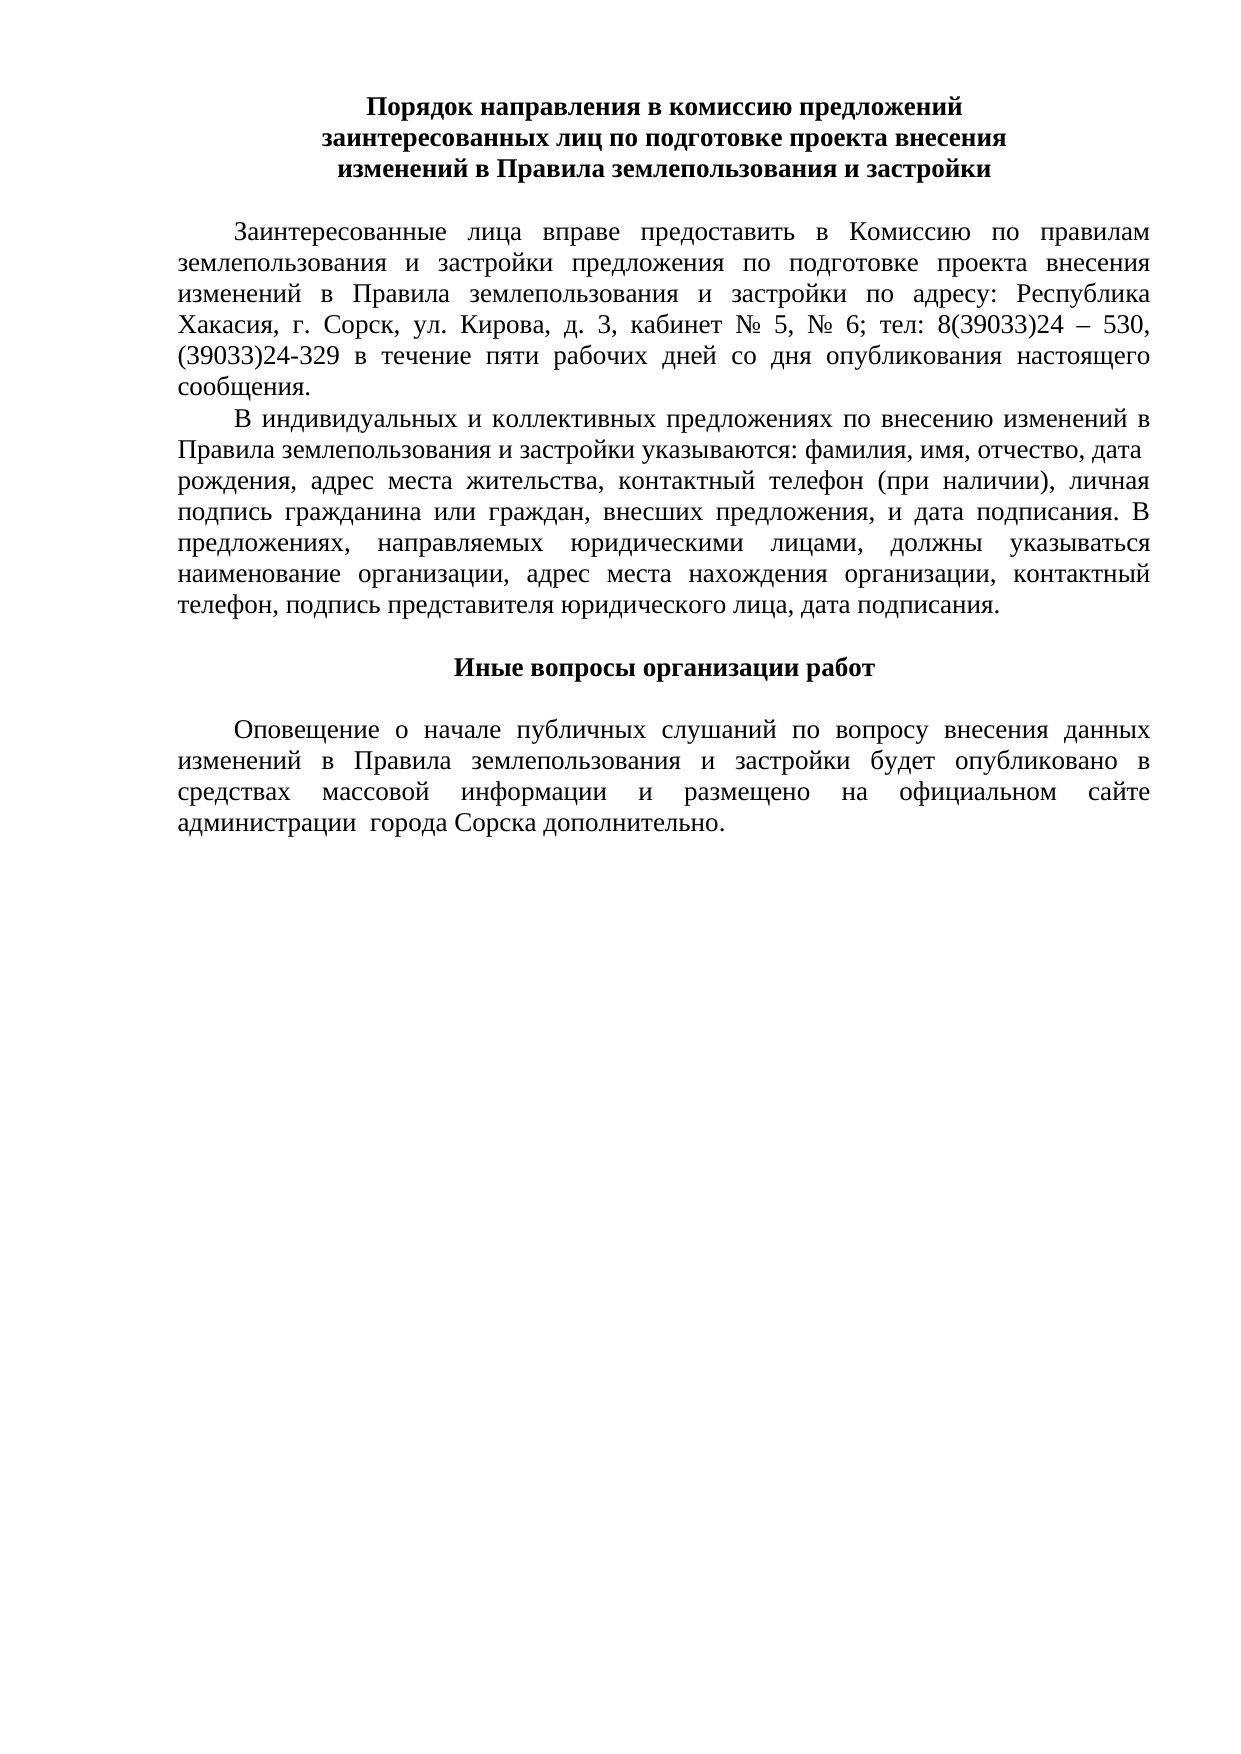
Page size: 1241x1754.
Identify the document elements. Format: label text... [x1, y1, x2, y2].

title заинтересованных лиц по подготовке проекта внесения [177, 121, 1152, 152]
text Заинтересованные лица вправе предоставить в Комиссию по правилам землепользования и застройки предложения по подготовке проекта внесения изменений в Правила землепользования и застройки по адресу: Республика Хакасия, г. Сорск, ул. Кирова, д. 3, кабинет № 5, № 6; тел: 8(39033)24 – 530, (39033)24-329 в течение пяти рабочих дней со дня опубликования настоящего сообщения. [177, 215, 1152, 402]
text В индивидуальных и коллективных предложениях по внесению изменений в Правила землепользования и застройки указываются: фамилия, имя, отчество, дата [177, 402, 1152, 464]
title Порядок направления в комиссию предложений [177, 90, 1152, 121]
text рождения, адрес места жительства, контактный телефон (при наличии), личная подпись гражданина или граждан, внесших предложения, и дата подписания. В предложениях, направляемых юридическими лицами, должны указываться наименование организации, адрес места нахождения организации, контактный телефон, подпись представителя юридического лица, дата подписания. [177, 464, 1152, 620]
title изменений в Правила землепользования и застройки [177, 152, 1152, 184]
text Оповещение о начале публичных слушаний по вопросу внесения данных изменений в Правила землепользования и застройки будет опубликовано в средствах массовой информации и размещено на официальном сайте администрации города Сорска дополнительно. [177, 713, 1152, 838]
title Иные вопросы организации работ [177, 651, 1152, 682]
